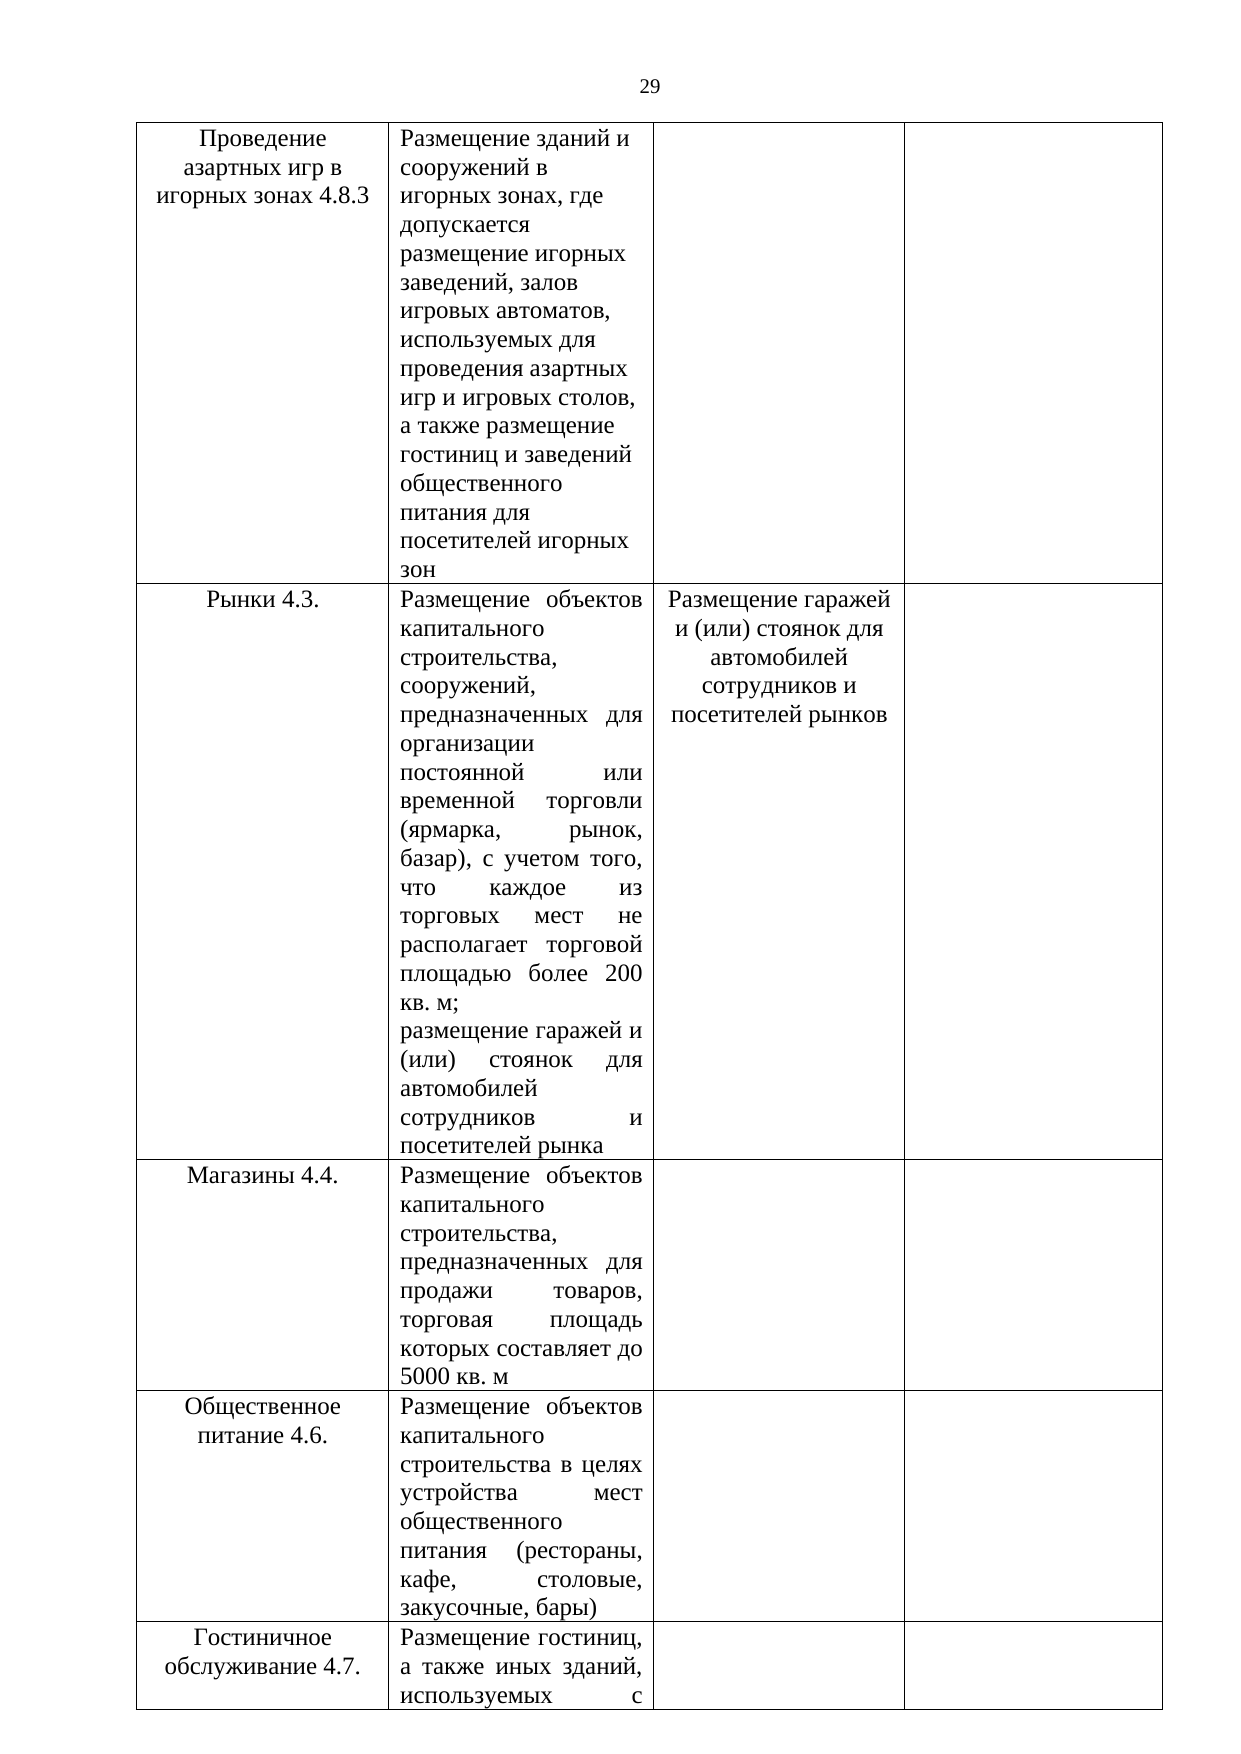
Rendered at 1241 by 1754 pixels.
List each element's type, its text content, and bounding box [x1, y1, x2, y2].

table_cell [905, 584, 1162, 1159]
table_cell [654, 1391, 904, 1621]
table_cell [905, 1160, 1162, 1390]
table_cell Размещение объектов капитального строительства, предназначенных для продажи товаров, торговая площадь которых составляет до 5000 кв. м [389, 1160, 653, 1390]
table_cell [905, 1391, 1162, 1621]
table_cell Проведение азартных игр в игорных зонах 4.8.3 [137, 123, 388, 583]
table_cell Размещение гаражей и (или) стоянок для автомобилей сотрудников и посетителей рынков [654, 584, 904, 1159]
table_cell [654, 1622, 904, 1708]
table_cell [137, 1622, 388, 1708]
table_cell Размещение объектов капитального строительства в целях устройства мест общественного питания (рестораны, кафе, столовые, закусочные, бары) [389, 1391, 653, 1621]
table_cell [905, 123, 1162, 583]
table_cell Общественное питание 4.6. [137, 1391, 388, 1621]
table_cell [905, 1622, 1162, 1708]
table_cell Размещение объектов капитального строительства, сооружений, предназначенных для организации постоянной или временной торговли (ярмарка, рынок, базар), с учетом того, что каждое из торговых мест не располагает торговой площадью более 200 кв. м; размещение гаражей и (или) стоянок для автомобилей сотрудников и посетителей рынка [389, 584, 653, 1159]
table_cell [654, 1160, 904, 1390]
table_cell Размещение зданий и сооружений в игорных зонах, где допускается размещение игорных заведений, залов игровых автоматов, используемых для проведения азартных игр и игровых столов, а также размещение гостиниц и заведений общественного питания для посетителей игорных зон [389, 123, 653, 583]
table_cell [654, 123, 904, 583]
table_cell Рынки 4.3. [137, 584, 388, 1159]
table_cell Магазины 4.4. [137, 1160, 388, 1390]
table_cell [389, 1622, 653, 1708]
